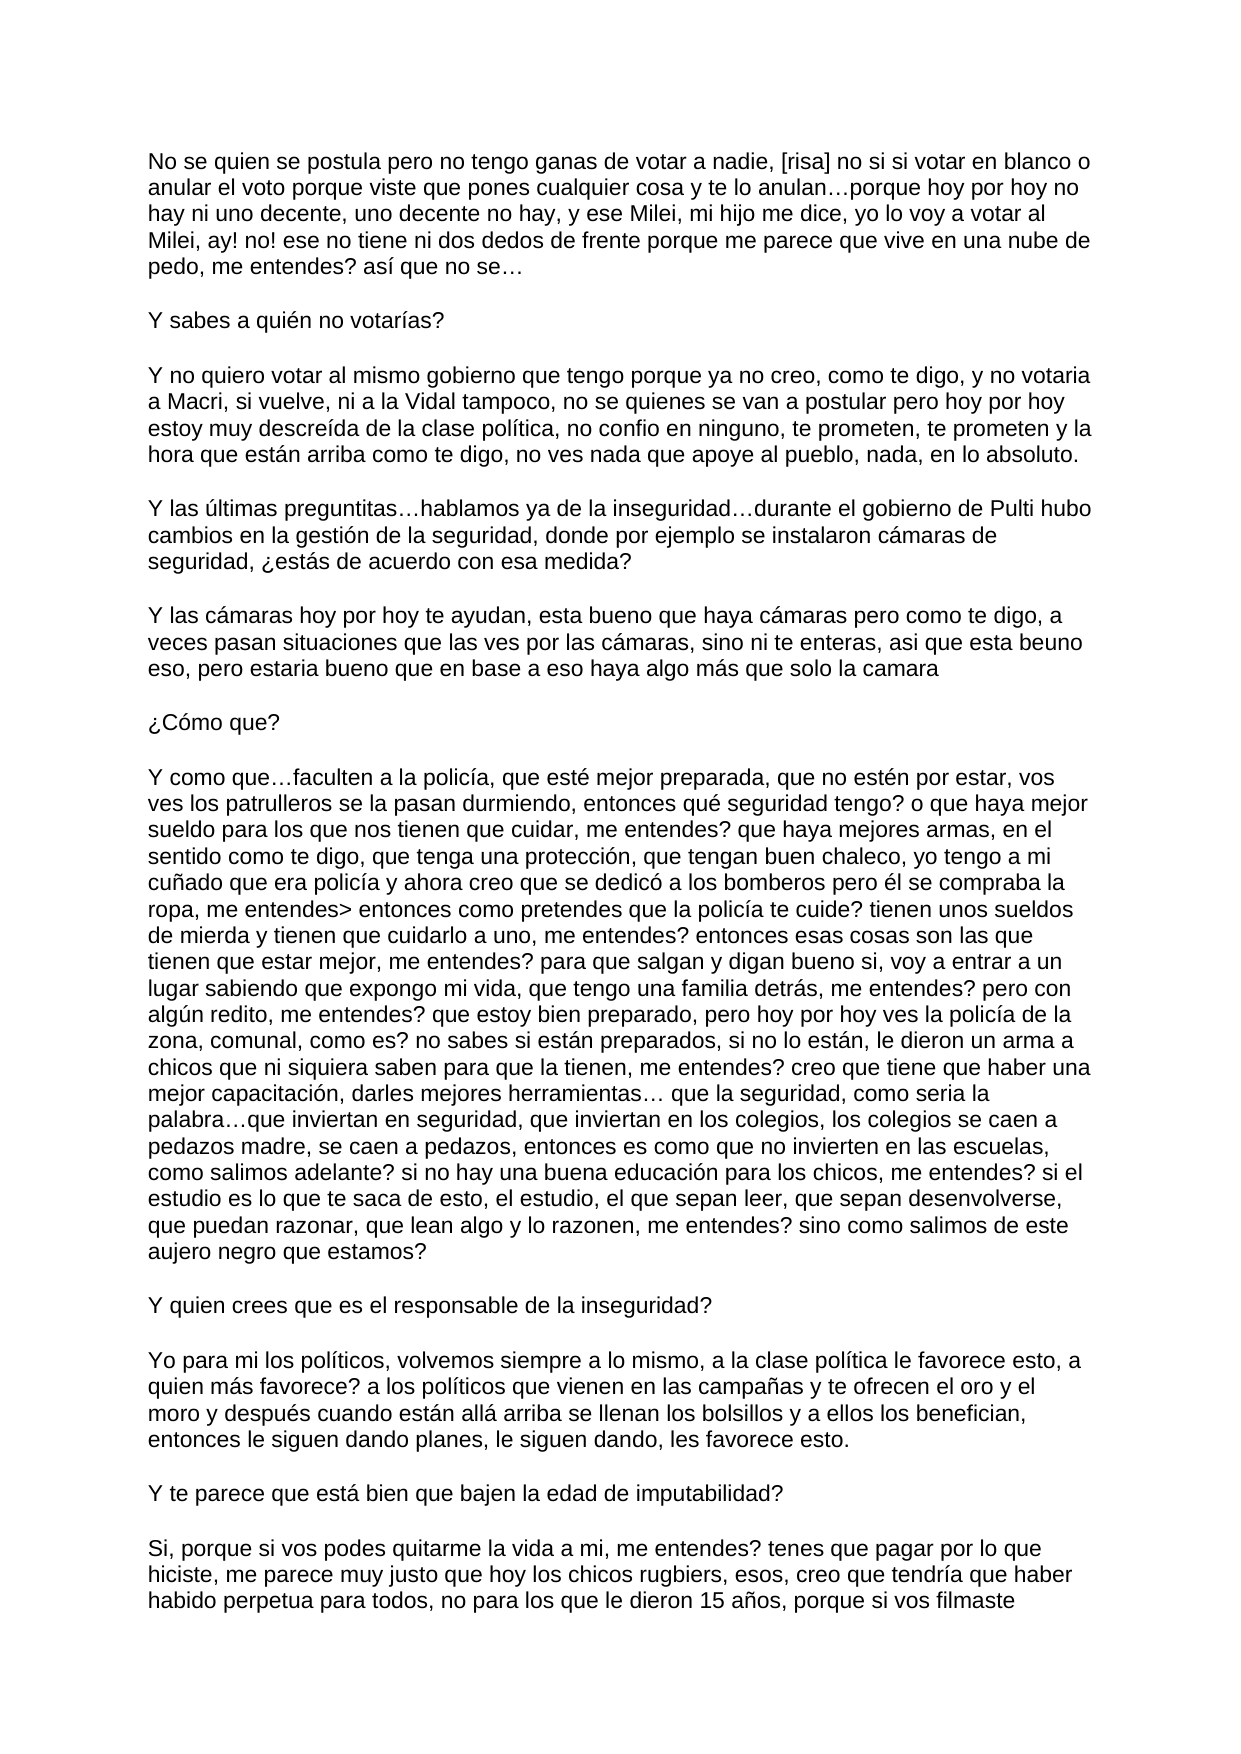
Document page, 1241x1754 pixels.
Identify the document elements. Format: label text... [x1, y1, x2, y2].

text No se quien se postula pero no tengo ganas de votar a nadie, [risa] no si si votar en blanco o anular el voto porque viste que pones cualquier cosa y te lo anulan…porque hoy por hoy no hay ni uno decente, uno decente no hay, y ese Milei, mi hijo me dice, yo lo voy a votar al Milei, ay! no! ese no tiene ni dos dedos de frente porque me parece que vive en una nube de pedo, me entendes? así que no se… [148, 148, 1093, 279]
text Yo para mi los políticos, volvemos siempre a lo mismo, a la clase política le favorece esto, a quien más favorece? a los políticos que vienen en las campañas y te ofrecen el oro y el moro y después cuando están allá arriba se llenan los bolsillos y a ellos los benefician, entonces le siguen dando planes, le siguen dando, les favorece esto. [148, 1347, 1093, 1452]
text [148, 1535, 1093, 1614]
text Y sabes a quién no votarías? [148, 307, 1093, 334]
text Y te parece que está bien que bajen la edad de imputabilidad? [148, 1480, 1093, 1507]
text Y quien crees que es el responsable de la inseguridad? [148, 1292, 1093, 1319]
text Y no quiero votar al mismo gobierno que tengo porque ya no creo, como te digo, y no votaria a Macri, si vuelve, ni a la Vidal tampoco, no se quienes se van a postular pero hoy por hoy estoy muy descreída de la clase política, no confio en ninguno, te prometen, te prometen y la hora que están arriba como te digo, no ves nada que apoye al pueblo, nada, en lo absoluto. [148, 362, 1093, 467]
text Y como que…faculten a la policía, que esté mejor preparada, que no estén por estar, vos ves los patrulleros se la pasan durmiendo, entonces qué seguridad tengo? o que haya mejor sueldo para los que nos tienen que cuidar, me entendes? que haya mejores armas, en el sentido como te digo, que tenga una protección, que tengan buen chaleco, yo tengo a mi cuñado que era policía y ahora creo que se dedicó a los bomberos pero él se compraba la ropa, me entendes> entonces como pretendes que la policía te cuide? tienen unos sueldos de mierda y tienen que cuidarlo a uno, me entendes? entonces esas cosas son las que tienen que estar mejor, me entendes? para que salgan y digan bueno si, voy a entrar a un lugar sabiendo que expongo mi vida, que tengo una familia detrás, me entendes? pero con algún redito, me entendes? que estoy bien preparado, pero hoy por hoy ves la policía de la zona, comunal, como es? no sabes si están preparados, si no lo están, le dieron un arma a chicos que ni siquiera saben para que la tienen, me entendes? creo que tiene que haber una mejor capacitación, darles mejores herramientas… que la seguridad, como seria la palabra…que inviertan en seguridad, que inviertan en los colegios, los colegios se caen a pedazos madre, se caen a pedazos, entonces es como que no invierten en las escuelas, como salimos adelante? si no hay una buena educación para los chicos, me entendes? si el estudio es lo que te saca de esto, el estudio, el que sepan leer, que sepan desenvolverse, que puedan razonar, que lean algo y lo razonen, me entendes? sino como salimos de este aujero negro que estamos? [148, 764, 1093, 1264]
text ¿Cómo que? [148, 709, 1093, 736]
text Y las últimas preguntitas…hablamos ya de la inseguridad…durante el gobierno de Pulti hubo cambios en la gestión de la seguridad, donde por ejemplo se instalaron cámaras de seguridad, ¿estás de acuerdo con esa medida? [148, 495, 1093, 574]
text Y las cámaras hoy por hoy te ayudan, esta bueno que haya cámaras pero como te digo, a veces pasan situaciones que las ves por las cámaras, sino ni te enteras, asi que esta beuno eso, pero estaria bueno que en base a eso haya algo más que solo la camara [148, 602, 1093, 681]
